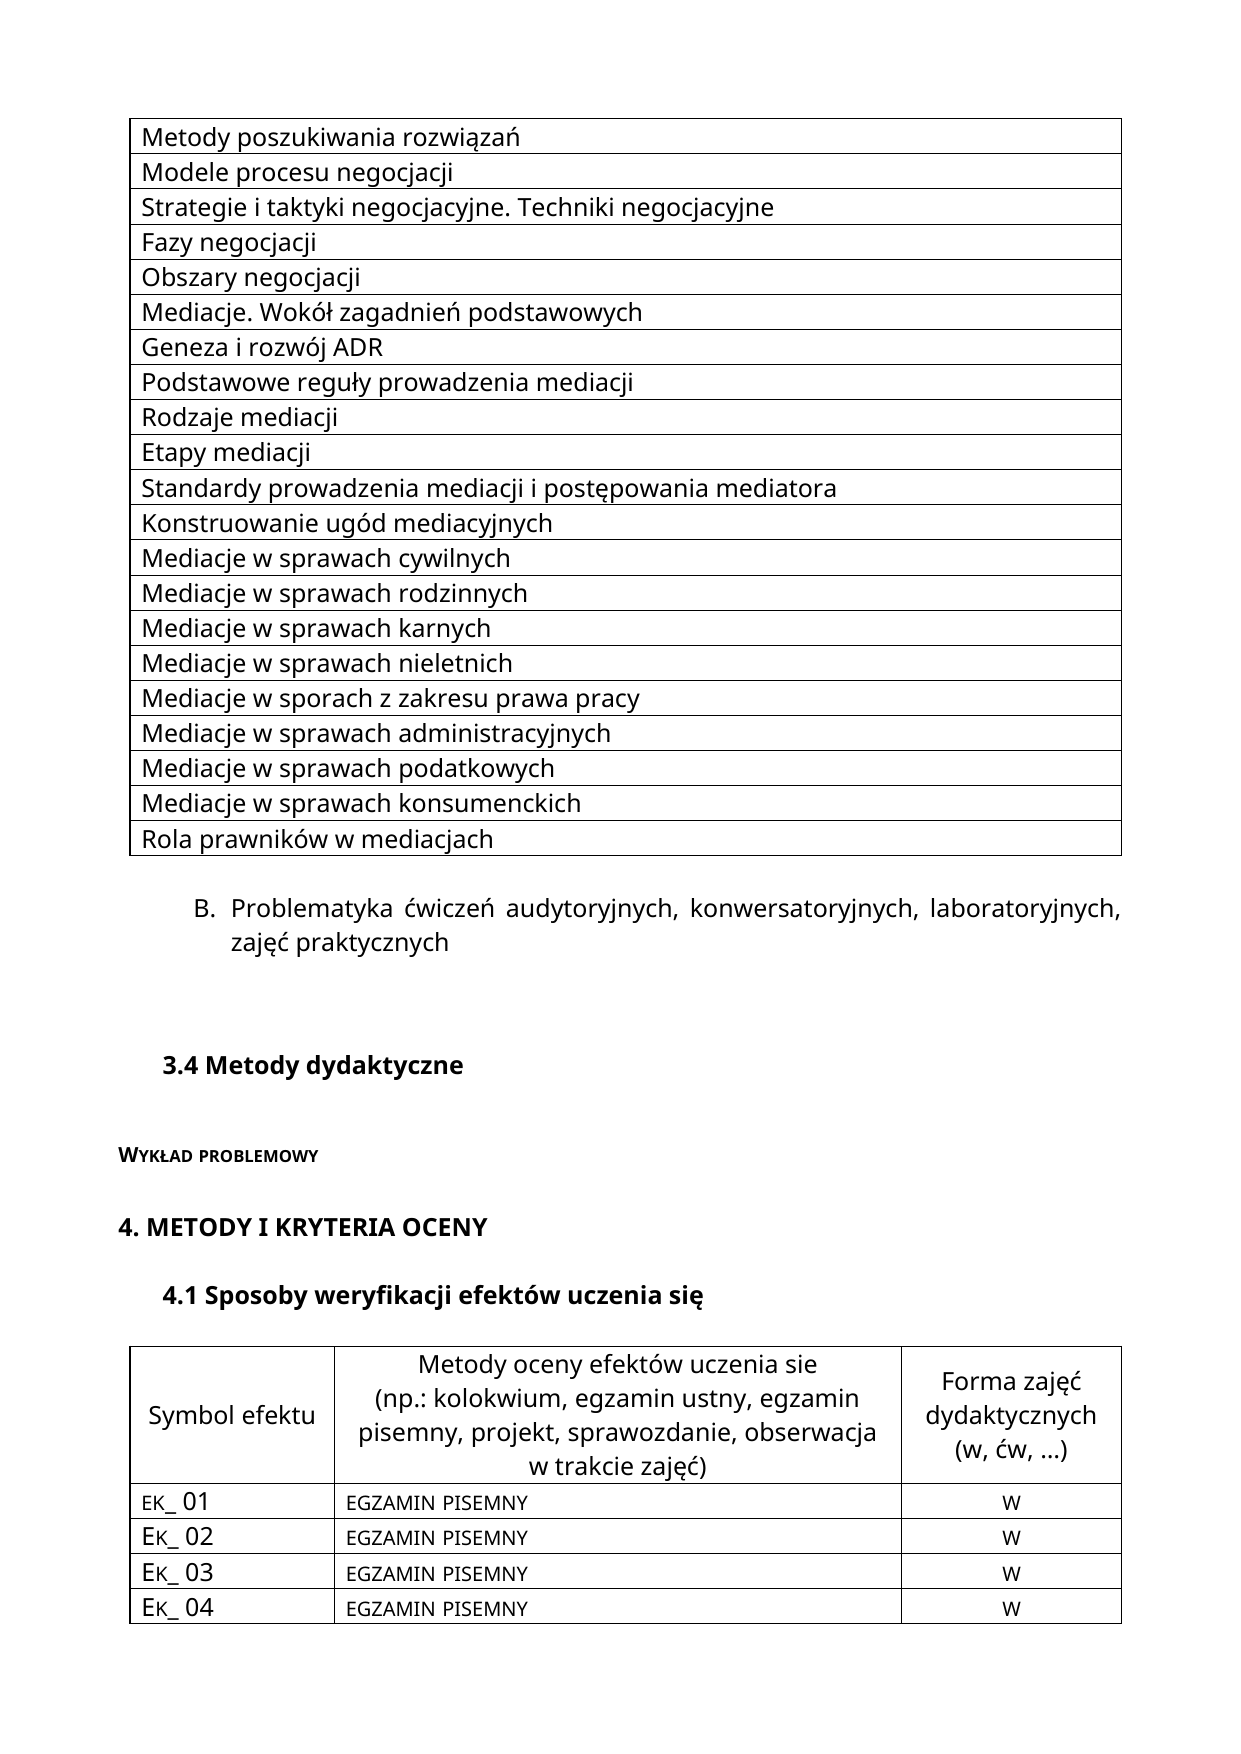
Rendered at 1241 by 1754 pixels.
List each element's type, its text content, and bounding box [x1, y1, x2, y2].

table_cell Mediacje w sprawach konsumenckich [131, 786, 1121, 820]
table_cell Fazy negocjacji [131, 225, 1121, 258]
table_cell Mediacje w sporach z zakresu prawa pracy [131, 681, 1121, 715]
table_cell Metody poszukiwania rozwiązań [131, 119, 1121, 153]
table_cell Mediacje w sprawach karnych [131, 611, 1121, 645]
table_cell Mediacje w sprawach podatkowych [131, 751, 1121, 785]
table_cell Modele procesu negocjacji [131, 154, 1121, 188]
table_header Metody oceny efektów uczenia sie (np.: kolokwium, egzamin ustny, egzamin pisemny, projekt, sprawozdanie, obserwacja w trakcie zajęć) [335, 1347, 901, 1483]
table_cell egzamin pisemny [335, 1484, 901, 1518]
table_cell Ek_ 02 [131, 1519, 334, 1553]
table_cell Mediacje w sprawach cywilnych [131, 540, 1121, 574]
table_cell w [902, 1554, 1121, 1588]
table_cell w [902, 1589, 1121, 1623]
table_cell Rola prawników w mediacjach [131, 821, 1121, 855]
table_cell egzamin pisemny [335, 1519, 901, 1553]
table_cell Mediacje w sprawach nieletnich [131, 646, 1121, 680]
table_cell Standardy prowadzenia mediacji i postępowania mediatora [131, 470, 1121, 504]
table_cell Obszary negocjacji [131, 260, 1121, 294]
table_cell Strategie i taktyki negocjacyjne. Techniki negocjacyjne [131, 189, 1121, 223]
table_cell Konstruowanie ugód mediacyjnych [131, 505, 1121, 539]
list Problematyka ćwiczeń audytoryjnych, konwersatoryjnych, laboratoryjnych, zajęć praktycznych [193, 890, 1122, 958]
table_cell egzamin pisemny [335, 1554, 901, 1588]
table_cell Rodzaje mediacji [131, 400, 1121, 434]
table_cell Podstawowe reguły prowadzenia mediacji [131, 365, 1121, 399]
table_cell egzamin pisemny [335, 1589, 901, 1623]
table_cell Mediacje w sprawach rodzinnych [131, 576, 1121, 609]
table_cell Mediacje. Wokół zagadnień podstawowych [131, 295, 1121, 329]
table_cell w [902, 1484, 1121, 1518]
table_cell Geneza i rozwój ADR [131, 330, 1121, 364]
table_header Forma zajęć dydaktycznych (w, ćw, …) [902, 1347, 1121, 1483]
text 3.4 Metody dydaktyczne [162, 1047, 1122, 1082]
table_cell Ek_ 04 [131, 1589, 334, 1623]
text 4.1 Sposoby weryfikacji efektów uczenia się [162, 1277, 1122, 1312]
table_cell w [902, 1519, 1121, 1553]
table_cell ek_ 01 [131, 1484, 334, 1518]
table_cell Ek_ 03 [131, 1554, 334, 1588]
table_cell Etapy mediacji [131, 435, 1121, 469]
text 4. METODY I KRYTERIA OCENY [118, 1209, 1122, 1243]
text Wykład problemowy [118, 1141, 1122, 1169]
table_header Symbol efektu [131, 1347, 334, 1483]
table_cell Mediacje w sprawach administracyjnych [131, 716, 1121, 750]
